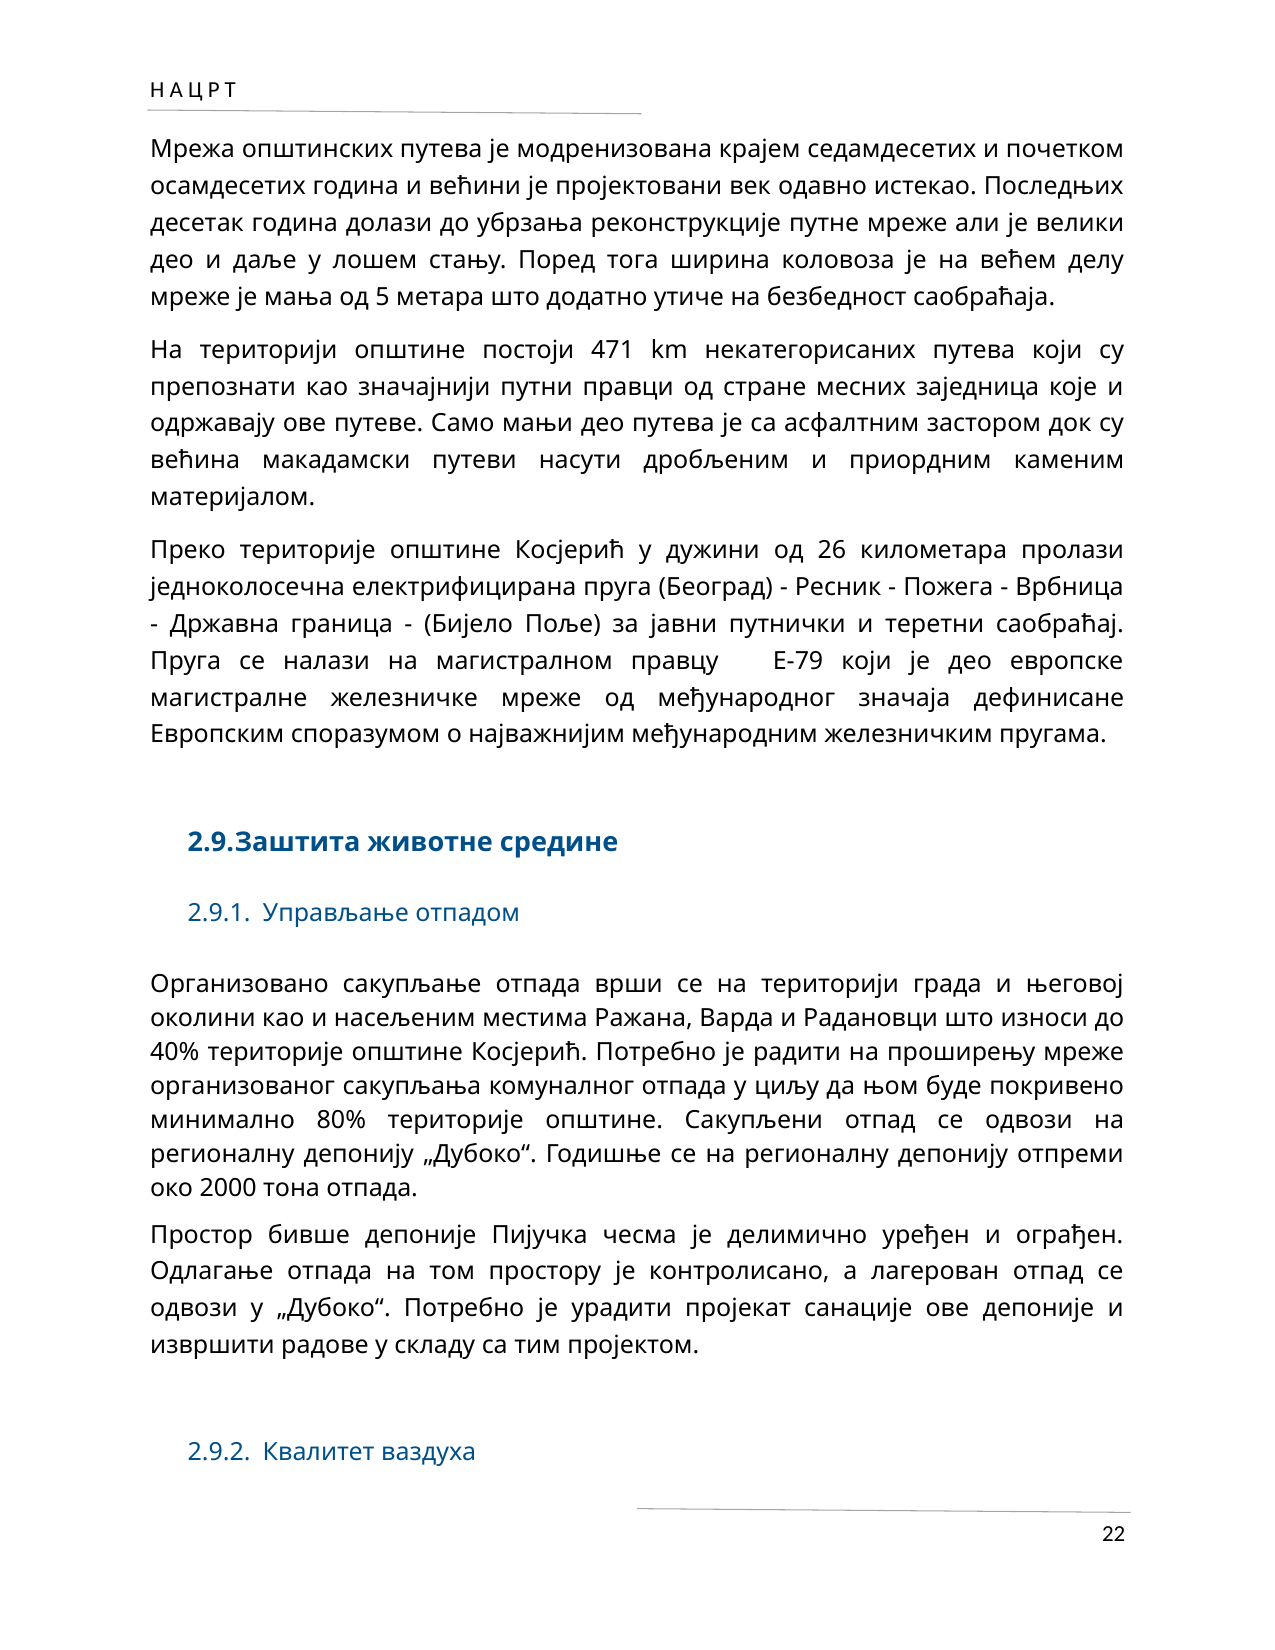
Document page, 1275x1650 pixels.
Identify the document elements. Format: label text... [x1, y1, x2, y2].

subtitle Управљање отпадом [187, 895, 1125, 929]
text Мрежа општинских путева је модренизована крајем седамдесетих и почетком осамдесетих година и већини је пројектовани век одавно истекао. Последњих десетак година долази до убрзања реконструкције путне мреже али је велики део и даље у лошем стању. Поред тога ширина коловоза је на већем делу мреже је мања од 5 метара што додатно утиче на безбедност саобраћаја. [150, 131, 1125, 312]
subtitle Заштита животне средине [187, 823, 1125, 860]
text На територији општине постоји 471 km некатегорисаних путева који су препознати као значајнији путни правци од стране месних заједница које и одржавају ове путеве. Само мањи део путева је са асфалтним застором док су већина макадамски путеви насути дробљеним и приордним каменим материјалом. [150, 332, 1125, 513]
subtitle Квалитет ваздуха [187, 1433, 1125, 1467]
text Преко територије општине Косјерић у дужини од 26 километара пролази једноколосечна електрифицирана пруга (Београд) - Ресник - Пожега - Врбница - Државна граница - (Бијело Поље) за јавни путнички и теретни саобраћај. Пруга се налази на магистралном правцу Е-79 који је део европске магистралне железничке мреже од међународног значаја дефинисане Европским споразумом о најважнијим међународним железничким пругама. [150, 532, 1125, 750]
text Простор бивше депоније Пијучка чесма је делимично уређен и ограђен. Одлагање отпада на том простору је контролисано, а лагерован отпад се одвози у „Дубоко“. Потребно је урадити пројекат санације ове депоније и извршити радове у складу са тим пројектом. [150, 1216, 1125, 1361]
text Организовано сакупљање отпада врши се на територији града и његовој околини као и насељеним местима Ражана, Варда и Радановци што износи до 40% територије општине Косјерић. Потребно је радити на проширењу мреже организованог сакупљања комуналног отпада у циљу да њом буде покривено минимално 80% територије општине. Сакупљени отпад се одвози на регионалну депонију „Дубоко“. Годишње се на регионалну депонију отпреми око 2000 тона отпада. [150, 965, 1125, 1204]
